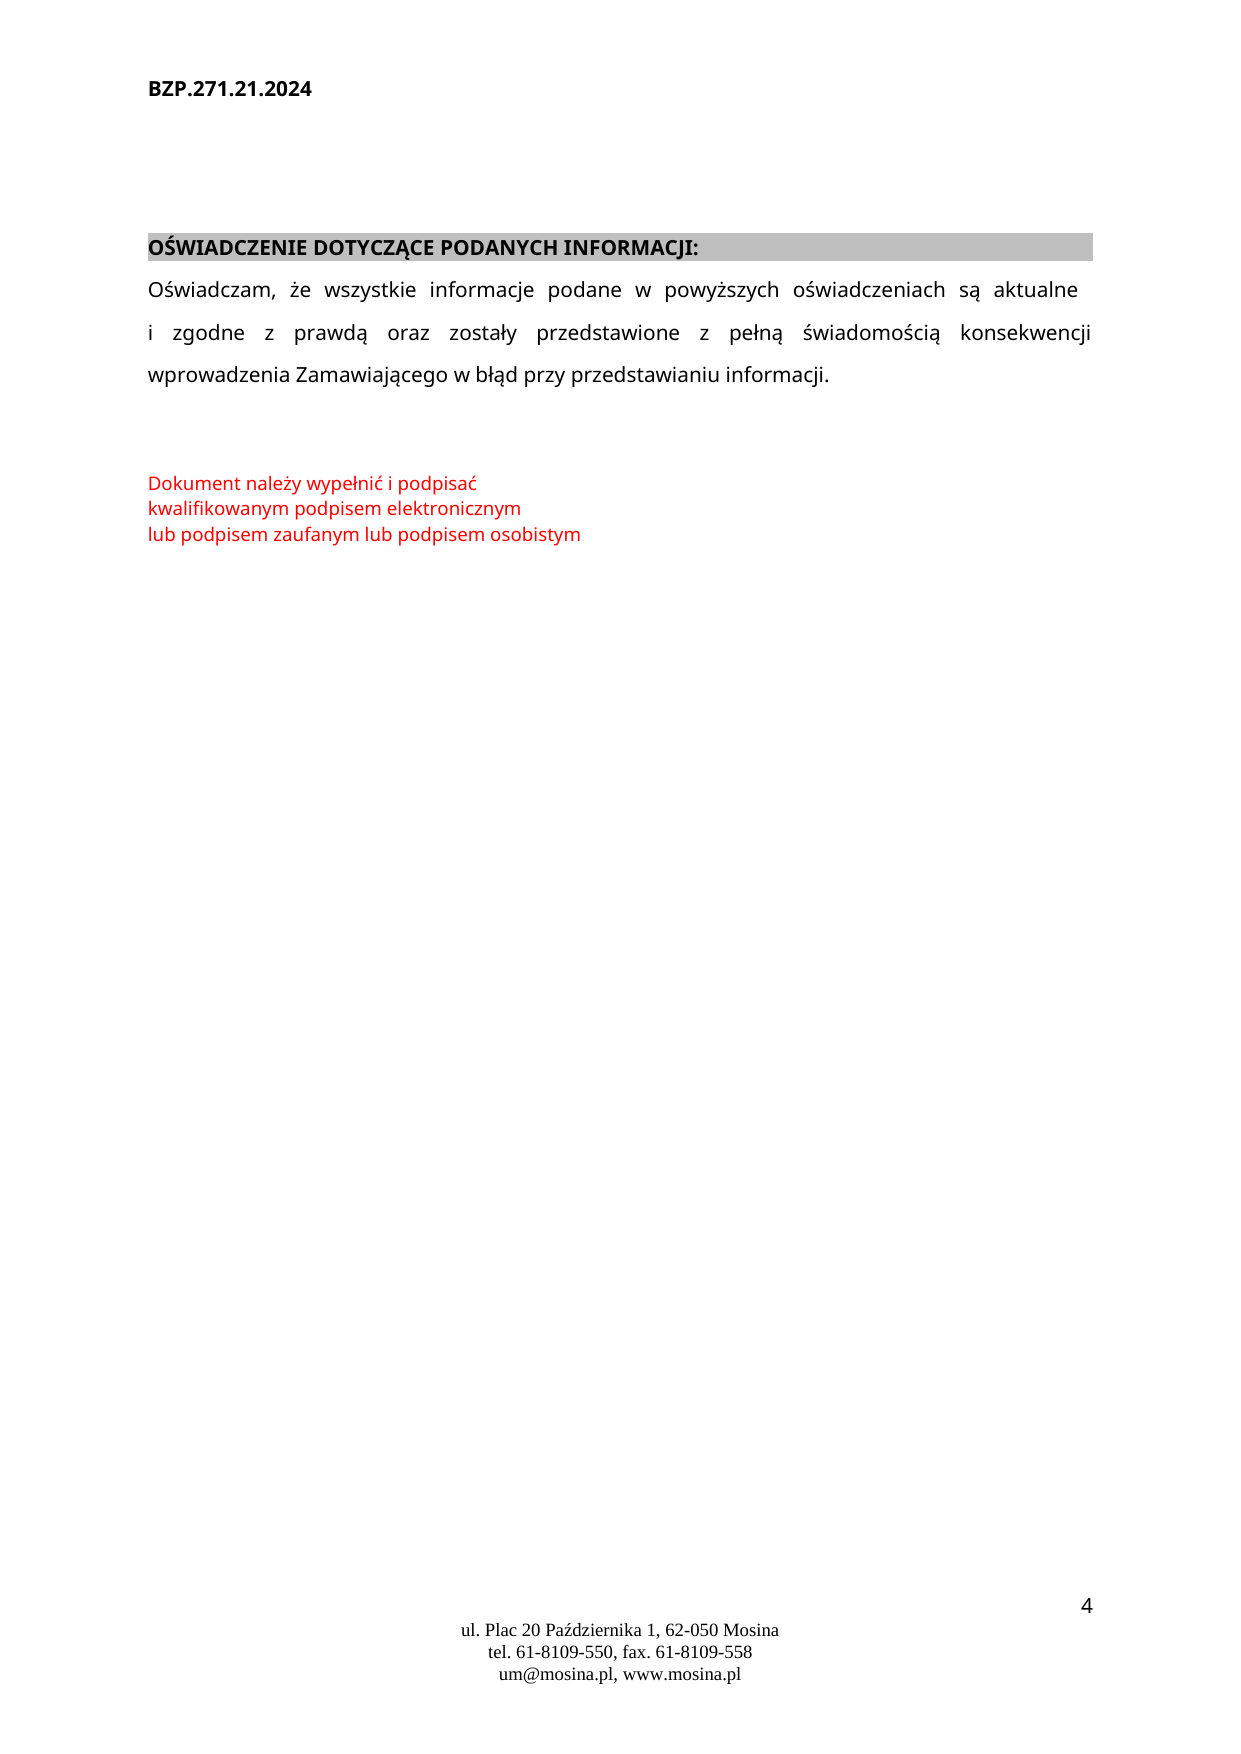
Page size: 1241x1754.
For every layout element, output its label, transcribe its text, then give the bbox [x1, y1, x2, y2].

text Oświadczam, że wszystkie informacje podane w powyższych oświadczeniach są aktualne i zgodne z prawdą oraz zostały przedstawione z pełną świadomością konsekwencji wprowadzenia Zamawiającego w błąd przy przedstawianiu informacji. [148, 275, 1093, 389]
text lub podpisem zaufanym lub podpisem osobistym [148, 521, 1085, 546]
text Dokument należy wypełnić i podpisać [148, 470, 1085, 495]
text OŚWIADCZENIE DOTYCZĄCE PODANYCH INFORMACJI: [148, 233, 1093, 261]
text kwalifikowanym podpisem elektronicznym [148, 495, 1085, 521]
